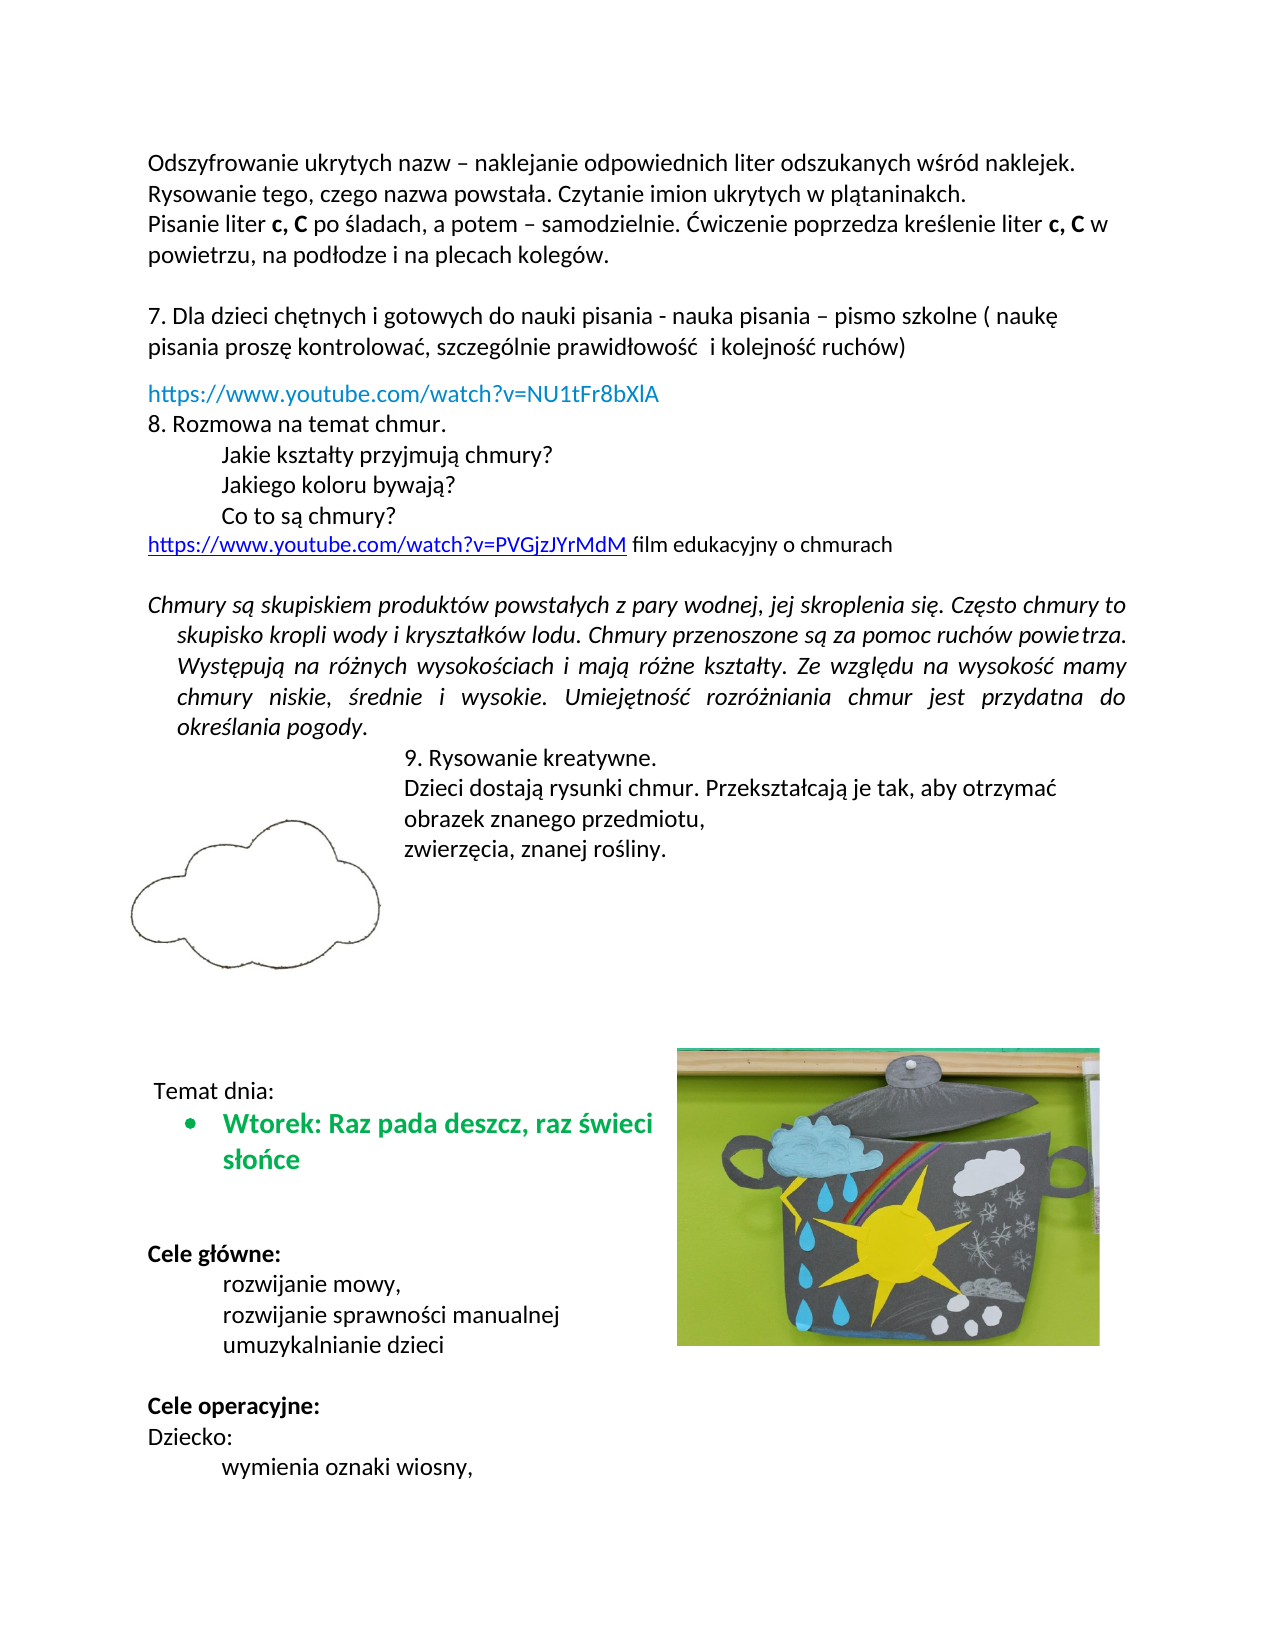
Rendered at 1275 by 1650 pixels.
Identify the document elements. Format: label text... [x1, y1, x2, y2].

picture [125, 765, 385, 1025]
list wymienia oznaki wiosny, [148, 1451, 1127, 1482]
list Jakie kształty przyjmują chmury? [148, 439, 1127, 469]
text Odszyfrowanie ukrytych nazw – naklejanie odpowiednich liter odszukanych wśród naklejek. Rysowanie tego, czego nazwa powstała. Czytanie imion ukrytych w plątaninakch. [148, 148, 1127, 209]
text zwierzęcia, znanej rośliny. [385, 833, 1127, 864]
text 8. Rozmowa na temat chmur. [148, 408, 1127, 439]
text https://www.youtube.com/watch?v=PVGjzJYrMdM film edukacyjny o chmurach [148, 531, 1127, 558]
text Dziecko: [148, 1421, 1127, 1451]
list Jakiego koloru bywają? [148, 469, 1127, 500]
list rozwijanie mowy, [185, 1268, 1127, 1299]
list rozwijanie sprawności manualnej [185, 1299, 1127, 1329]
picture [677, 1048, 1100, 1075]
list umuzykalnianie dzieci [185, 1329, 1127, 1360]
text Chmury są skupiskiem produktów powstałych z pary wodnej, jej skroplenia się. Często chmury to skupisko kropli wody i kryształków lodu. Chmury przenoszone są za pomoc ruchów powietrza. Występują na różnych wysokościach i mają różne kształty. Ze względu na wysokość mamy chmury niskie, średnie i wysokie. Umiejętność rozróżniania chmur jest przydatna do określania pogody. [148, 589, 1127, 742]
list Wtorek: Raz pada deszcz, raz świeci słońce [185, 1105, 1127, 1177]
text Pisanie liter c, C po śladach, a potem – samodzielnie. Ćwiczenie poprzedza kreślenie liter c, C w powietrzu, na podłodze i na plecach kolegów. [148, 209, 1127, 270]
picture [677, 1177, 1100, 1238]
text Dzieci dostają rysunki chmur. Przekształcają je tak, aby otrzymać obrazek znanego przedmiotu, [385, 772, 1127, 833]
text Cele operacyjne: [148, 1390, 1127, 1421]
list Co to są chmury? [148, 500, 1127, 531]
text 7. Dla dzieci chętnych i gotowych do nauki pisania - nauka pisania – pismo szkolne ( naukę pisania proszę kontrolować, szczególnie prawidłowość i kolejność ruchów) [148, 300, 1127, 361]
text 9. Rysowanie kreatywne. [148, 742, 1127, 772]
text https://www.youtube.com/watch?v=NU1tFr8bXlA [148, 378, 1127, 408]
text Temat dnia: [148, 1075, 1127, 1105]
text Cele główne: [148, 1238, 1127, 1268]
